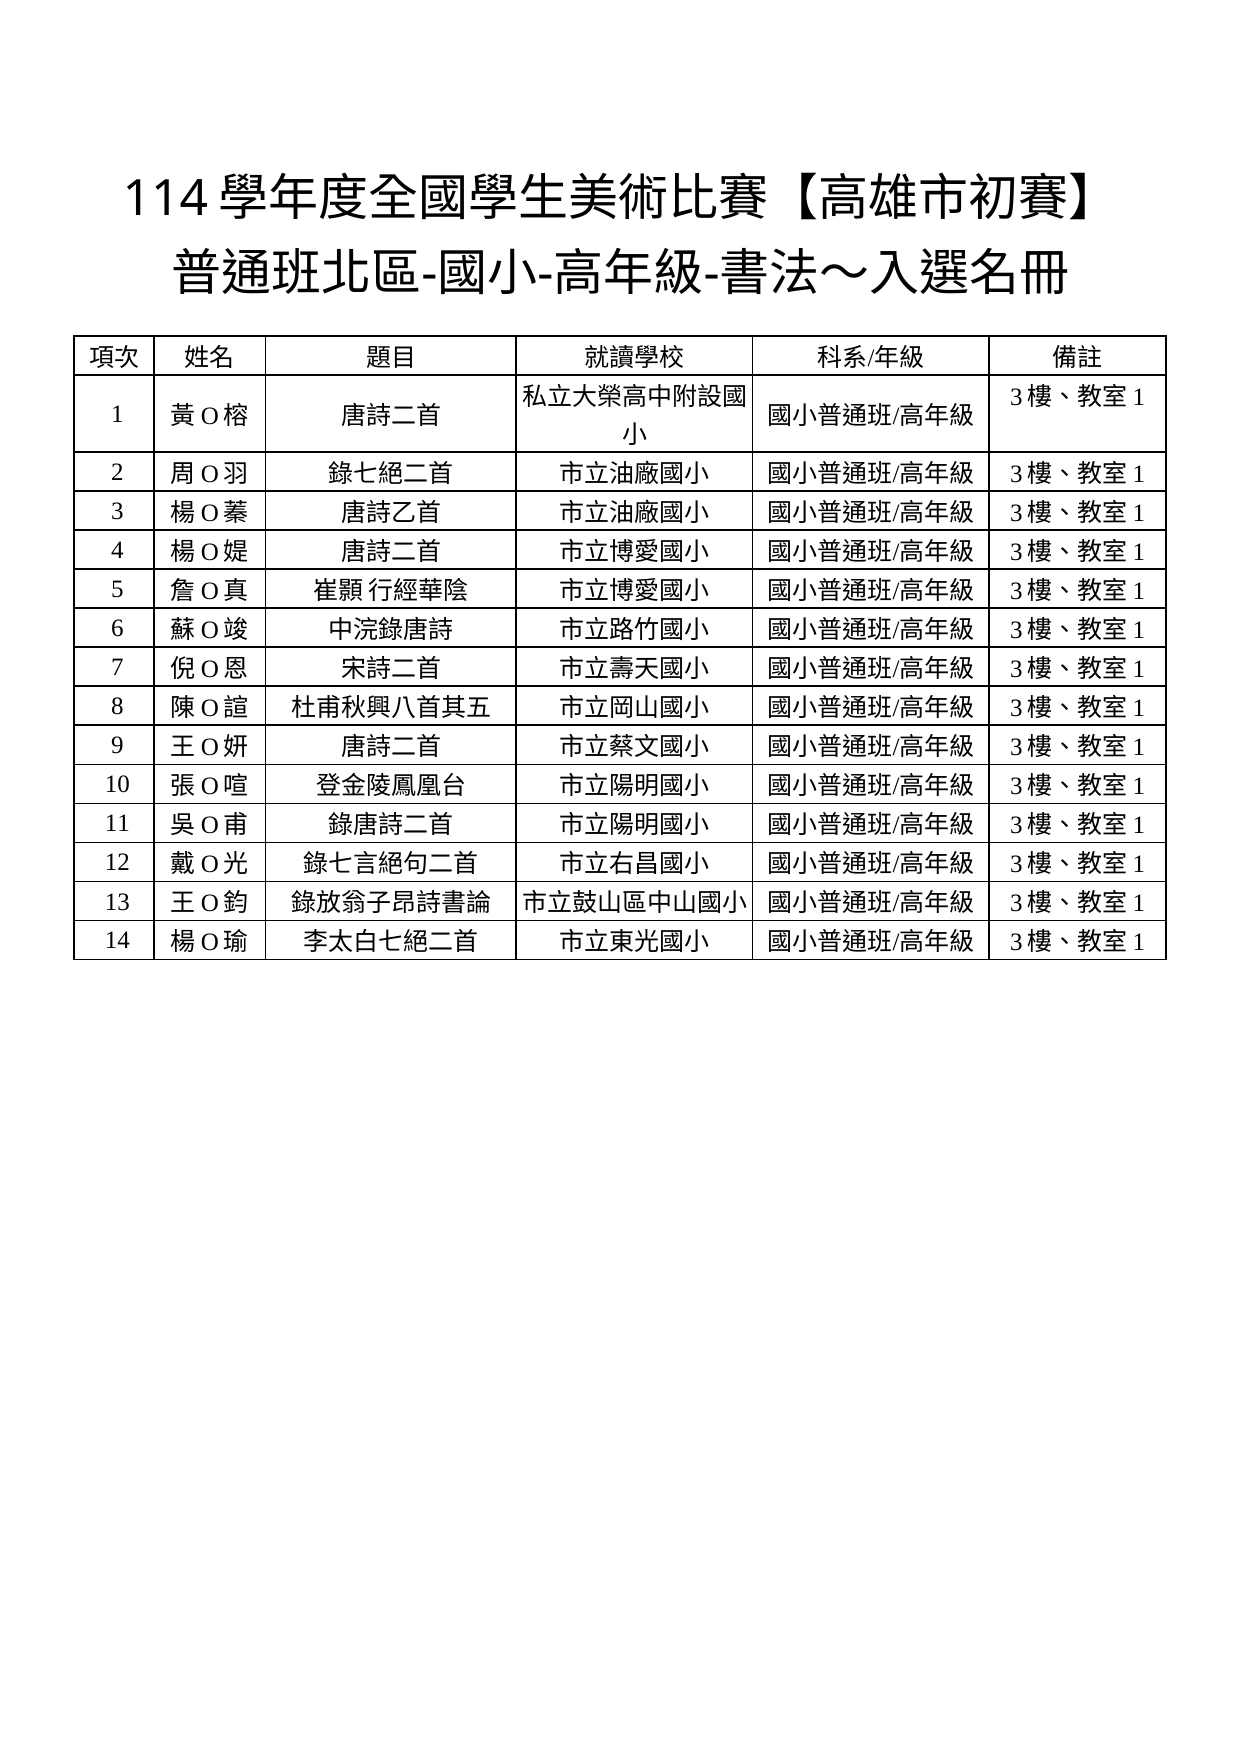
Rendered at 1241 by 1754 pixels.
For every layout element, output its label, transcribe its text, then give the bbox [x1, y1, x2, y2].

table_cell 倪O恩 [155, 648, 265, 685]
table_cell 國小普通班/高年級 [753, 376, 988, 451]
table_cell 黃O榕 [155, 376, 265, 451]
table_cell 唐詩二首 [266, 531, 515, 568]
table_cell 市立油廠國小 [517, 492, 752, 529]
table_cell 8 [75, 687, 153, 724]
table_cell 3樓、教室1 [990, 804, 1165, 842]
table_cell 3樓、教室1 [990, 882, 1165, 920]
table_cell 市立陽明國小 [517, 804, 752, 842]
table_cell 市立岡山國小 [517, 687, 752, 724]
table_cell 私立大榮高中附設國小 [517, 376, 752, 451]
table_cell 戴O光 [155, 843, 265, 881]
table_cell 市立路竹國小 [517, 609, 752, 646]
table_cell 錄放翁子昂詩書論 [266, 882, 515, 920]
table_cell 3樓、教室1 [990, 376, 1165, 451]
table_cell 唐詩二首 [266, 376, 515, 451]
table_cell 楊O媞 [155, 531, 265, 568]
table_cell 市立壽天國小 [517, 648, 752, 685]
table_header 就讀學校 [517, 337, 752, 374]
table_cell 錄七言絕句二首 [266, 843, 515, 881]
table_cell 張O喧 [155, 765, 265, 802]
table_cell 楊O蓁 [155, 492, 265, 529]
table_cell 13 [75, 882, 153, 920]
table_cell 國小普通班/高年級 [753, 531, 988, 568]
table_header 項次 [75, 337, 153, 374]
table_cell 市立右昌國小 [517, 843, 752, 881]
table_cell 錄七絕二首 [266, 453, 515, 490]
table_cell 3樓、教室1 [990, 531, 1165, 568]
table_cell 國小普通班/高年級 [753, 609, 988, 646]
table_cell 詹O真 [155, 570, 265, 607]
table_cell 國小普通班/高年級 [753, 648, 988, 685]
table_cell 蘇O竣 [155, 609, 265, 646]
table_cell 市立博愛國小 [517, 570, 752, 607]
table_cell 3樓、教室1 [990, 648, 1165, 685]
table_cell 國小普通班/高年級 [753, 882, 988, 920]
text 114學年度全國學生美術比賽【高雄市初賽】 普通班北區-國小-高年級-書法～入選名冊 [59, 156, 1181, 306]
table_cell 3樓、教室1 [990, 492, 1165, 529]
table_cell 杜甫秋興八首其五 [266, 687, 515, 724]
table_cell 市立陽明國小 [517, 765, 752, 802]
table_cell 市立蔡文國小 [517, 726, 752, 763]
table_header 備註 [990, 337, 1165, 374]
table_cell 唐詩二首 [266, 726, 515, 763]
table_cell 國小普通班/高年級 [753, 492, 988, 529]
table_cell 1 [75, 376, 153, 451]
table_header 姓名 [155, 337, 265, 374]
table_cell 吳O甫 [155, 804, 265, 842]
table_cell 5 [75, 570, 153, 607]
table_cell 國小普通班/高年級 [753, 570, 988, 607]
table_cell 國小普通班/高年級 [753, 804, 988, 842]
table_cell 唐詩乙首 [266, 492, 515, 529]
table_cell 國小普通班/高年級 [753, 453, 988, 490]
table_cell 14 [75, 921, 153, 959]
table_header 科系/年級 [753, 337, 988, 374]
table_cell 楊O瑜 [155, 921, 265, 959]
table_cell 錄唐詩二首 [266, 804, 515, 842]
table_cell 崔顥 行經華陰 [266, 570, 515, 607]
table_cell 3樓、教室1 [990, 843, 1165, 881]
table_cell 9 [75, 726, 153, 763]
table_cell 中浣錄唐詩 [266, 609, 515, 646]
table_cell 陳O諠 [155, 687, 265, 724]
table_cell 周O羽 [155, 453, 265, 490]
table_cell 國小普通班/高年級 [753, 921, 988, 959]
table_cell 市立東光國小 [517, 921, 752, 959]
table_cell 3樓、教室1 [990, 609, 1165, 646]
table_cell 國小普通班/高年級 [753, 687, 988, 724]
table_cell 3樓、教室1 [990, 765, 1165, 802]
table_cell 6 [75, 609, 153, 646]
table_cell 3樓、教室1 [990, 570, 1165, 607]
table_cell 3樓、教室1 [990, 687, 1165, 724]
table_cell 國小普通班/高年級 [753, 765, 988, 802]
table_cell 7 [75, 648, 153, 685]
table_cell 國小普通班/高年級 [753, 843, 988, 881]
table_cell 宋詩二首 [266, 648, 515, 685]
table_cell 12 [75, 843, 153, 881]
table_cell 4 [75, 531, 153, 568]
table_cell 李太白七絕二首 [266, 921, 515, 959]
table_cell 登金陵鳳凰台 [266, 765, 515, 802]
table_cell 王O鈞 [155, 882, 265, 920]
table_cell 國小普通班/高年級 [753, 726, 988, 763]
table_cell 3 [75, 492, 153, 529]
table_cell 3樓、教室1 [990, 726, 1165, 763]
table_cell 3樓、教室1 [990, 921, 1165, 959]
table_cell 市立博愛國小 [517, 531, 752, 568]
table_cell 10 [75, 765, 153, 802]
table_cell 市立油廠國小 [517, 453, 752, 490]
table_cell 11 [75, 804, 153, 842]
table_cell 市立鼓山區中山國小 [517, 882, 752, 920]
table_cell 王O妍 [155, 726, 265, 763]
table_cell 2 [75, 453, 153, 490]
table_header 題目 [266, 337, 515, 374]
table_cell 3樓、教室1 [990, 453, 1165, 490]
